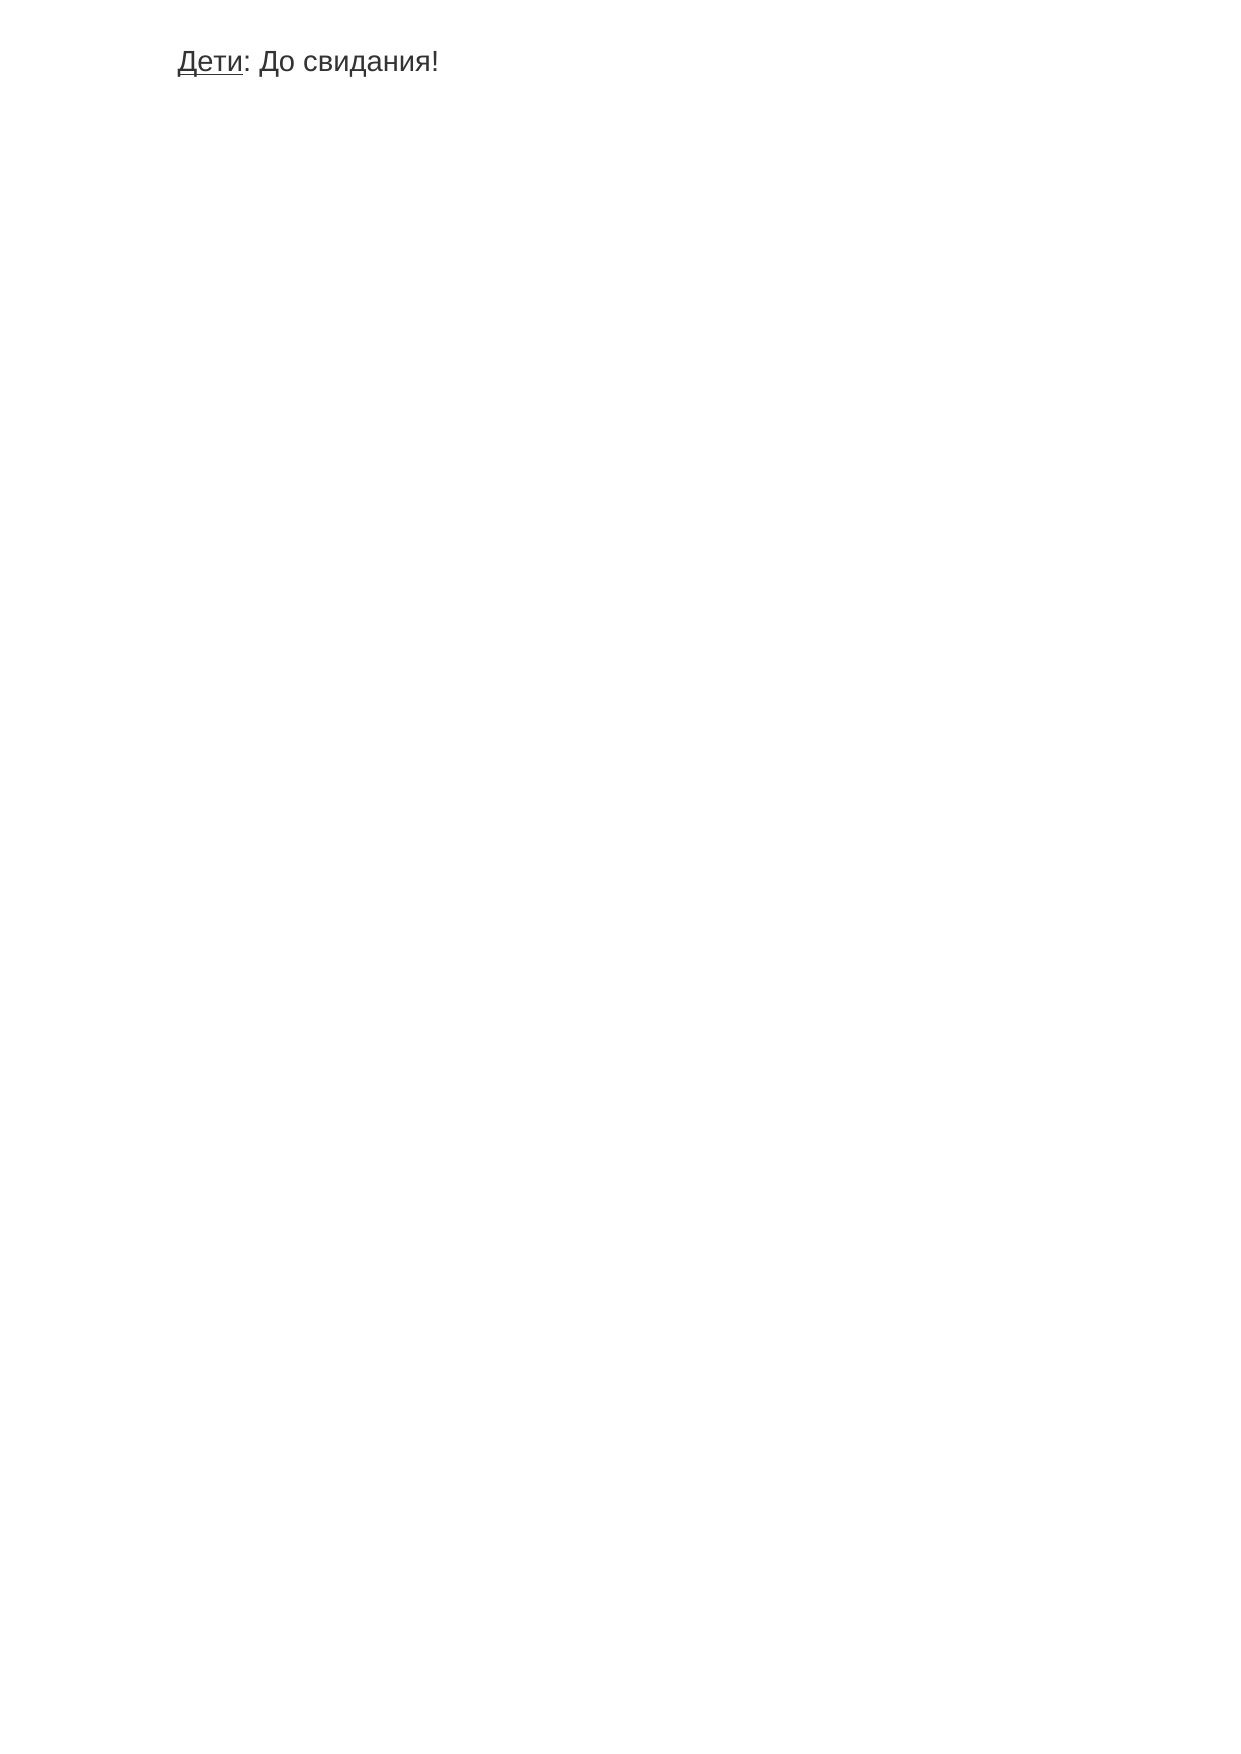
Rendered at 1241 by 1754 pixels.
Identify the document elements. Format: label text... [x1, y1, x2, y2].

text Дети: До свидания! [177, 44, 1152, 78]
